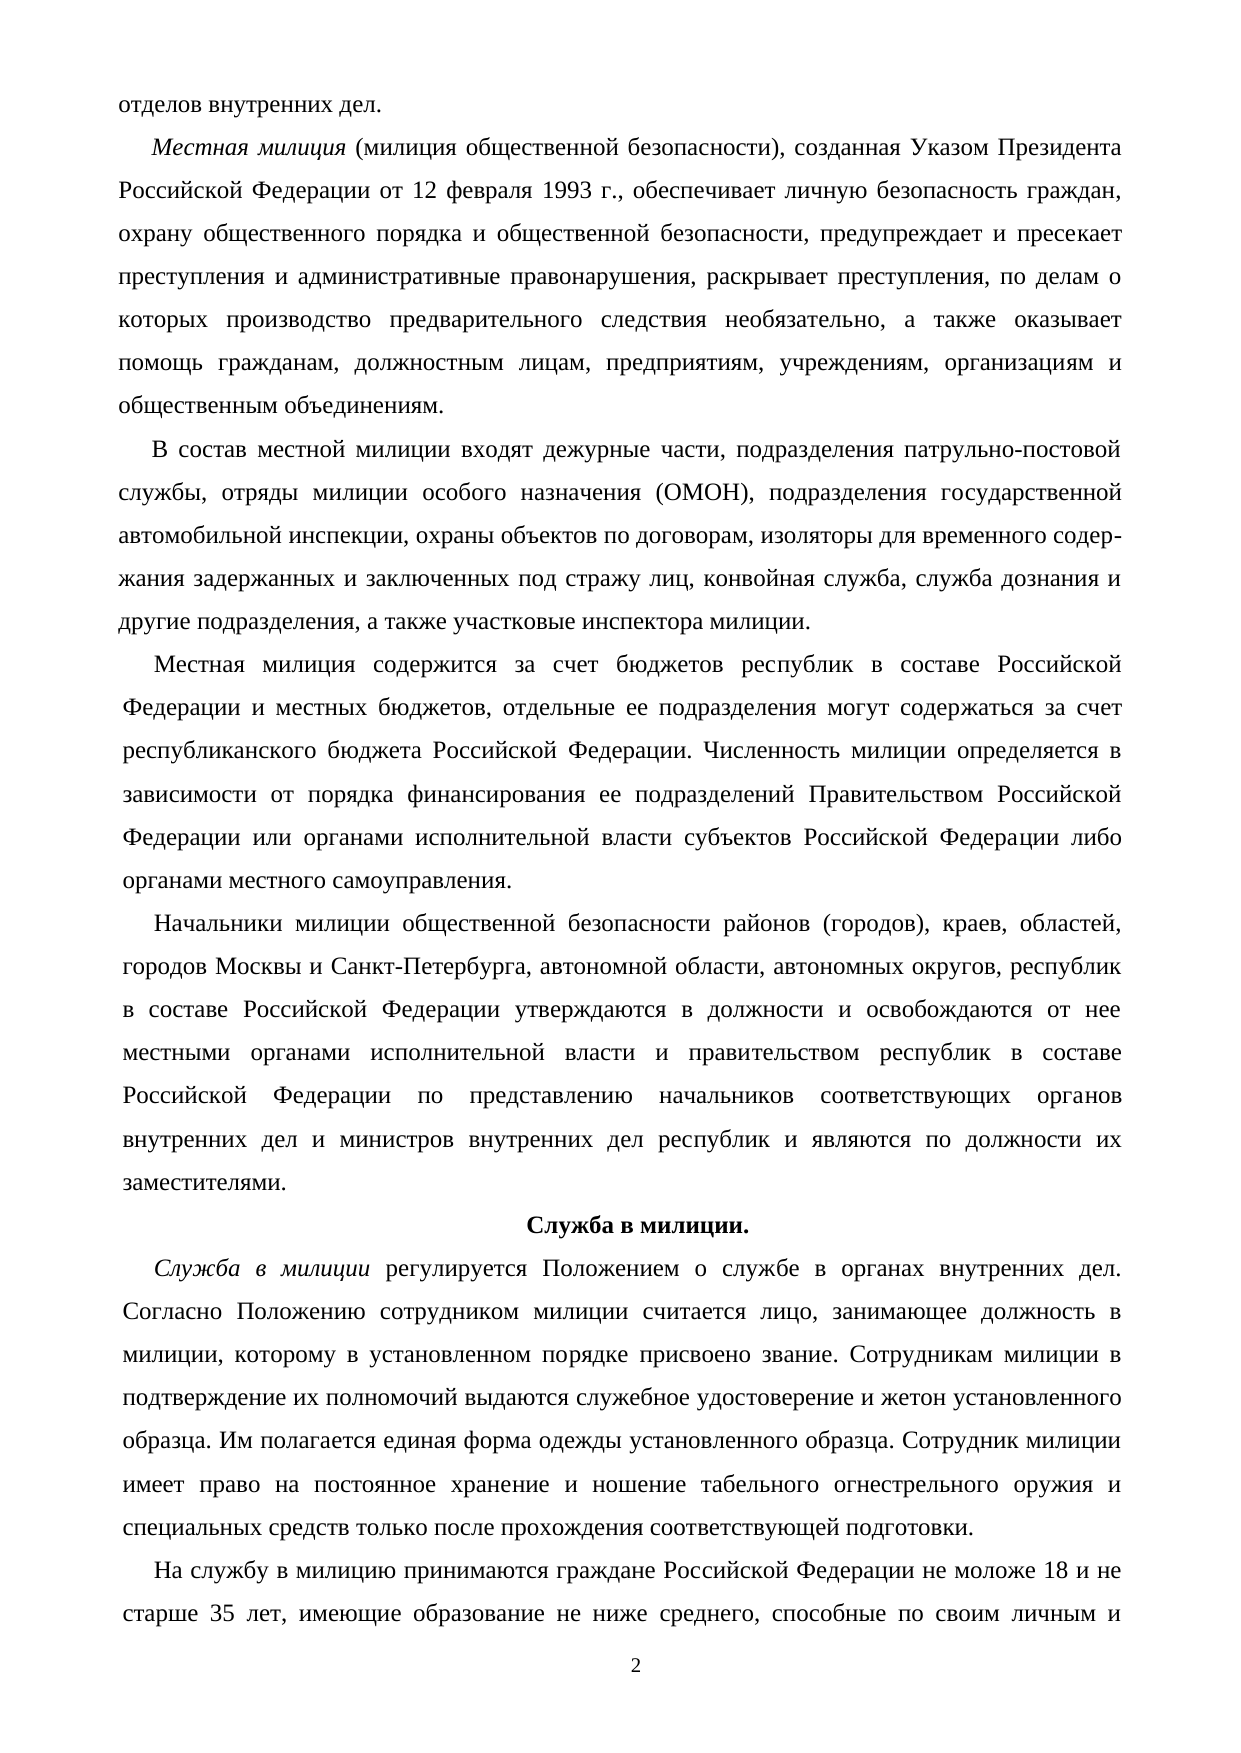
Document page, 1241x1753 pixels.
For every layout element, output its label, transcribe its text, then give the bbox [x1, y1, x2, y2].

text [118, 89, 1122, 117]
text Служба в милиции регулируется Положением о службе в органах внутренних дел. Согласно Положению сотрудником милиции считается лицо, занимающее должность в милиции, которому в установленном порядке присвоено звание. Сотрудникам милиции в подтверждение их полномочий выдаются служебное удостоверение и жетон установленного образца. Им полагается единая форма одежды установленного образца. Сотрудник милиции имеет право на постоянное хранение и ношение табельного огнестрельного оружия и специальных средств только после прохождения соответствующей подготовки. [122, 1253, 1122, 1541]
text Местная милиция содержится за счет бюджетов республик в составе Российской Федерации и местных бюджетов, отдельные ее подразделения могут содержаться за счет республиканского бюджета Российской Федерации. Численность милиции определяется в зависимости от порядка финансирования ее подразделений Правительством Российской Федерации или органами исполнительной власти субъектов Российской Федерации либо органами местного самоуправления. [122, 649, 1122, 894]
text В состав местной милиции входят дежурные части, подразделения патрульно-постовой службы, отряды милиции особого назначения (ОМОН), подразделения государственной автомобильной инспекции, охраны объектов по договорам, изоляторы для временного содержания задержанных и заключенных под стражу лиц, конвойная служба, служба дознания и другие подразделения, а также участковые инспектора милиции. [118, 434, 1122, 635]
text Местная милиция (милиция общественной безопасности), созданная Указом Президента Российской Федерации от 12 февраля 1993 г., обеспечивает личную безопасность граждан, охрану общественного порядка и общественной безопасности, предупреждает и пресекает преступления и административные правонарушения, раскрывает преступления, по делам о которых производство предварительного следствия необязательно, а также оказывает помощь гражданам, должностным лицам, предприятиям, учреждениям, организациям и общественным объединениям. [118, 132, 1122, 419]
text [122, 1555, 1122, 1627]
text Начальники милиции общественной безопасности районов (городов), краев, областей, городов Москвы и Санкт-Петербурга, автономной области, автономных округов, республик в составе Российской Федерации утверждаются в должности и освобождаются от нее местными органами исполнительной власти и правительством республик в составе Российской Федерации по представлению начальников соответствующих органов внутренних дел и министров внутренних дел республик и являются по должности их заместителями. [122, 908, 1122, 1196]
text Служба в милиции. [122, 1210, 1122, 1239]
